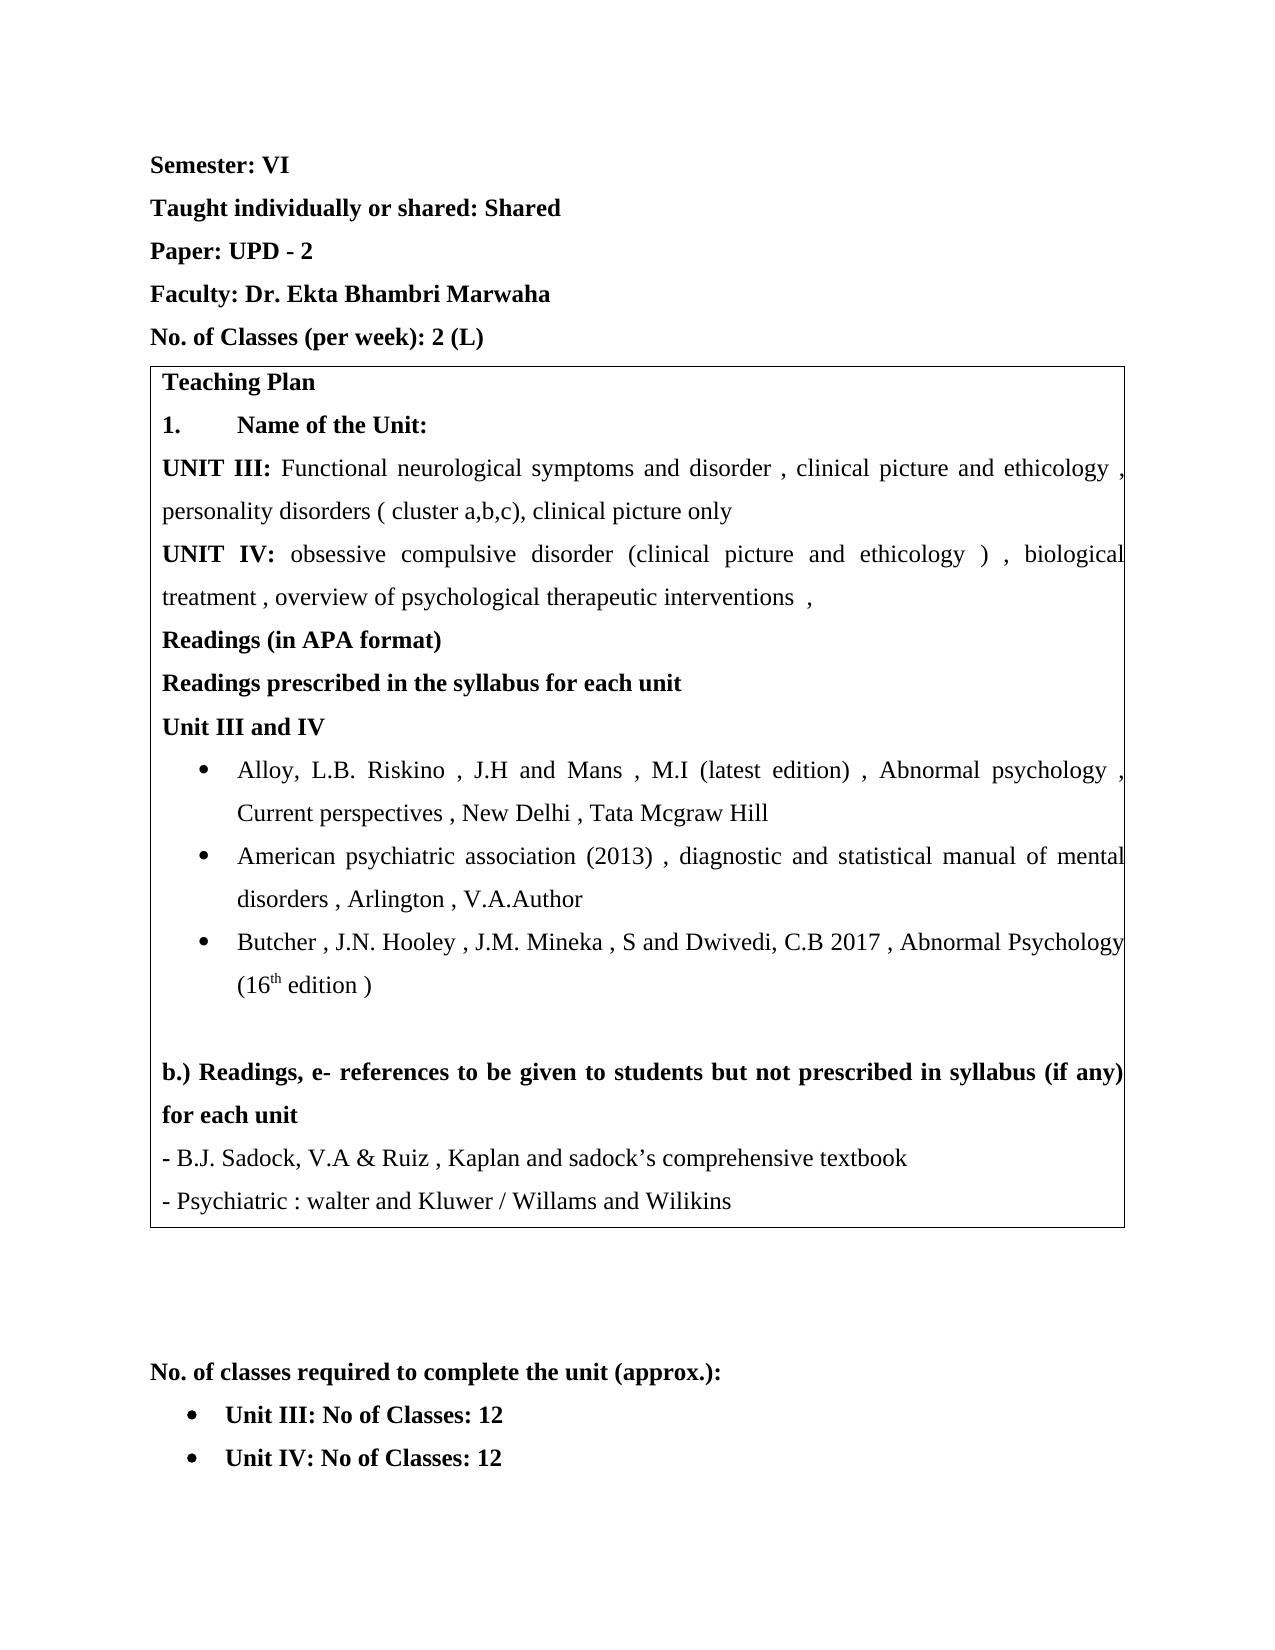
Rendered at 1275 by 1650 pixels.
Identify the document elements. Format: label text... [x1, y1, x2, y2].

text Paper: UPD - 2 [150, 236, 1137, 265]
table_header Teaching Plan 1. Name of the Unit: UNIT III: Functional neurological symptoms and disorder , clinical picture and ethicology , personality disorders ( cluster a,b,c), clinical picture only UNIT IV: obsessive compulsive disorder (clinical picture and ethicology ) , biological treatment , overview of psychological therapeutic interventions , Readings (in APA format) Readings prescribed in the syllabus for each unit Unit III and IV Alloy, L.B. Riskino , J.H and Mans , M.I (latest edition) , Abnormal psychology , Current perspectives , New Delhi , Tata Mcgraw Hill American psychiatric association (2013) , diagnostic and statistical manual of mental disorders , Arlington , V.A.Author Butcher , J.N. Hooley , J.M. Mineka , S and Dwivedi, C.B 2017 , Abnormal Psychology (16th edition ) b.) Readings, e- references to be given to students but not prescribed in syllabus (if any) for each unit - B.J. Sadock, V.A & Ruiz , Kaplan and sadock’s comprehensive textbook - Psychiatric : walter and Kluwer / Willams and Wilikins [151, 367, 1124, 1227]
text Taught individually or shared: Shared [150, 193, 1137, 222]
text Faculty: Dr. Ekta Bhambri Marwaha [150, 279, 1137, 308]
list Unit IV: No of Classes: 12 [187, 1443, 1137, 1472]
text No. of classes required to complete the unit (approx.): [150, 1357, 1137, 1386]
list Unit III: No of Classes: 12 [187, 1400, 1137, 1429]
text Semester: VI [150, 150, 1137, 179]
text No. of Classes (per week): 2 (L) [150, 322, 1137, 351]
